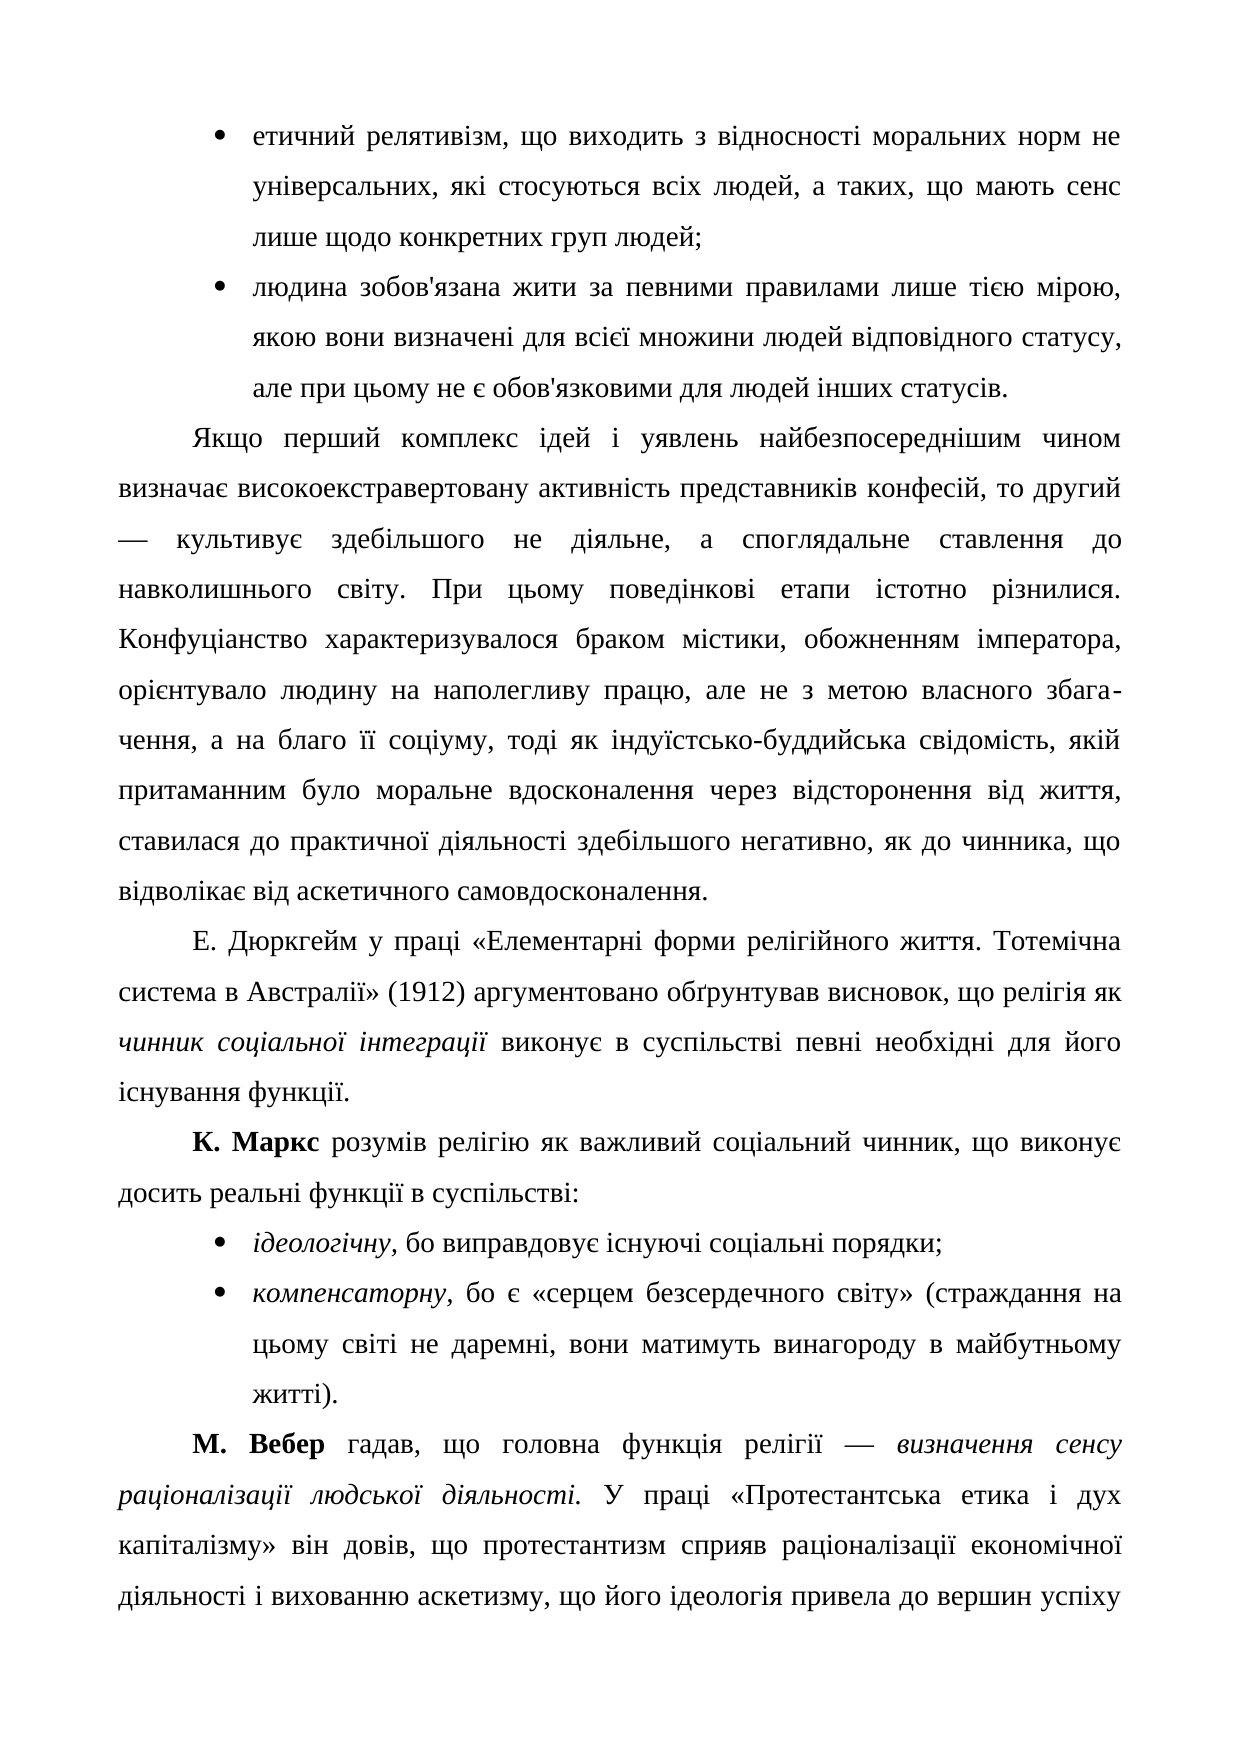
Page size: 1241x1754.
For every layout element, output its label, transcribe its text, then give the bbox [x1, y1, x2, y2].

list людина зобов'язана жити за певними правилами лише тією мірою, якою вони визначені для всієї множини людей відповідного статусу, але при цьому не є обов'язковими для людей інших статусів. [215, 269, 1122, 403]
text К. Маркс розумів релігію як важливий соціальний чинник, що виконує досить реальні функції в суспільстві: [118, 1124, 1122, 1208]
list ідеологічну, бо виправдовує існуючі соціальні порядки; [215, 1225, 1122, 1259]
list компенсаторну, бо є «серцем безсердечного світу» (страждання на цьому світі не даремні, вони матимуть винагороду в майбутньому житті). [215, 1276, 1122, 1410]
text Е. Дюркгейм у праці «Елементарні форми релігійного життя. Тотемічна система в Австралії» (1912) аргументовано обґрунтував висновок, що релігія як чинник соціальної інтеграції виконує в суспільстві певні необхідні для його існування функції. [118, 923, 1122, 1108]
list етичний релятивізм, що виходить з відносності моральних норм не універсальних, які стосуються всіх людей, а таких, що мають сенс лише щодо конкретних груп людей; [215, 118, 1122, 252]
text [118, 1427, 1122, 1611]
text Якщо перший комплекс ідей і уявлень найбезпосереднішим чином визначає високоекстравертовану активність представників конфесій, то другий — культивує здебільшого не діяльне, а споглядальне ставлення до навколишнього світу. При цьому поведінкові етапи істотно різнилися. Конфуціанство характеризувалося браком містики, обожненням імператора, орієнтувало людину на наполегливу працю, але не з метою власного збагачення, а на благо її соціуму, тоді як індуїстсько-буддийська свідомість, якій притаманним було моральне вдосконалення через відсторонення від життя, ставилася до практичної діяльності здебільшого негативно, як до чинника, що відволікає від аскетичного самовдосконалення. [118, 420, 1122, 907]
